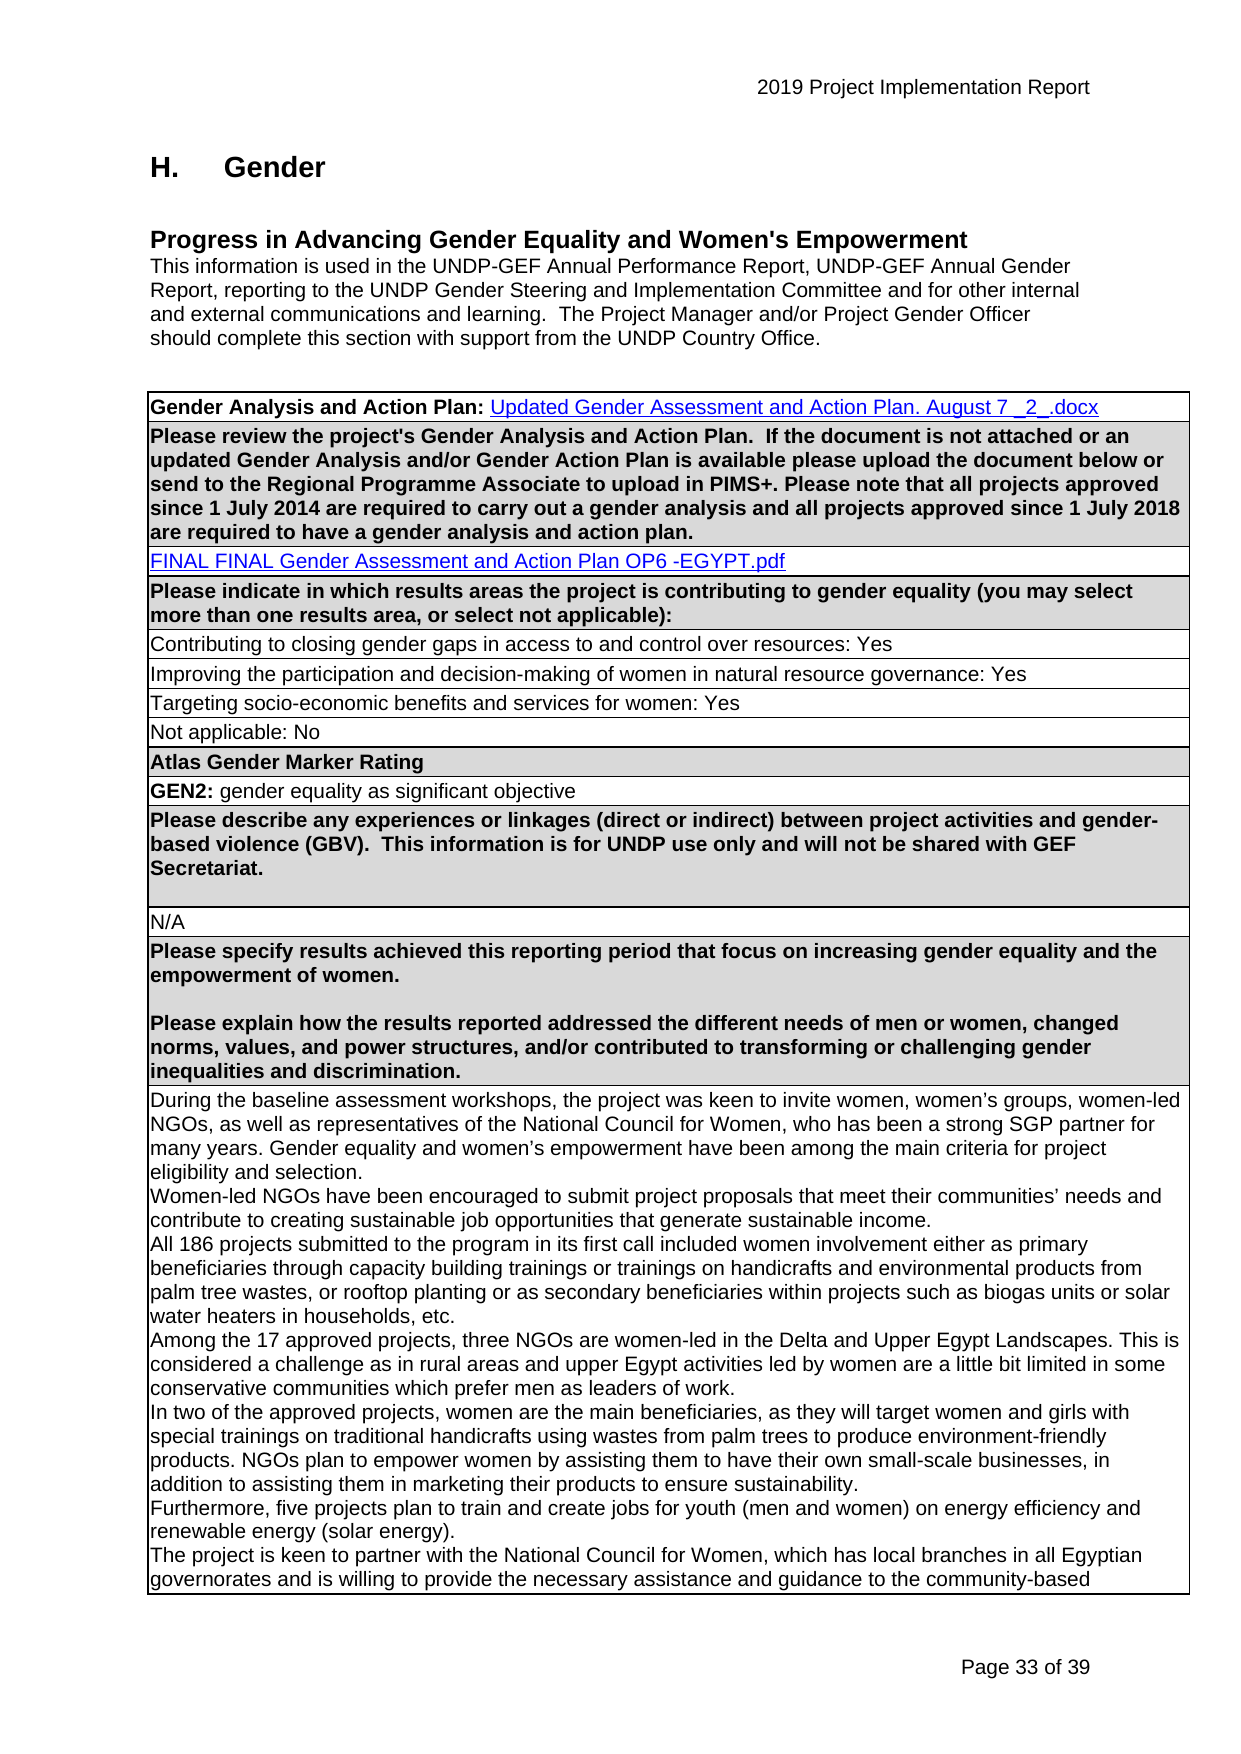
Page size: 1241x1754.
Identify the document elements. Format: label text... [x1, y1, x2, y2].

table_cell N/A [149, 908, 1189, 936]
table_cell Contributing to closing gender gaps in access to and control over resources: Yes [149, 630, 1189, 658]
table_header Atlas Gender Marker Rating [149, 748, 1189, 776]
table_header Gender Analysis and Action Plan: Updated Gender Assessment and Action Plan. August 7 _2_.docx [149, 393, 1189, 421]
table_header Please describe any experiences or linkages (direct or indirect) between project activities and gender-based violence (GBV). This information is for UNDP use only and will not be shared with GEF Secretariat. [149, 806, 1189, 906]
table_cell Targeting socio-economic benefits and services for women: Yes [149, 689, 1189, 717]
subtitle Gender [150, 150, 1090, 183]
table_header Please indicate in which results areas the project is contributing to gender equality (you may select more than one results area, or select not applicable): [149, 577, 1189, 629]
table_cell Improving the participation and decision-making of women in natural resource governance: Yes [149, 659, 1189, 687]
text This information is used in the UNDP-GEF Annual Performance Report, UNDP-GEF Annual Gender Report, reporting to the UNDP Gender Steering and Implementation Committee and for other internal and external communications and learning. The Project Manager and/or Project Gender Officer should complete this section with support from the UNDP Country Office. [150, 254, 1090, 350]
text Progress in Advancing Gender Equality and Women's Empowerment [150, 225, 1090, 254]
table_cell GEN2: gender equality as significant objective [149, 777, 1189, 805]
table_cell Please review the project's Gender Analysis and Action Plan. If the document is not attached or an updated Gender Analysis and/or Gender Action Plan is available please upload the document below or send to the Regional Programme Associate to upload in PIMS+. Please note that all projects approved since 1 July 2014 are required to carry out a gender analysis and all projects approved since 1 July 2018 are required to have a gender analysis and action plan. [149, 422, 1189, 546]
table_header Please specify results achieved this reporting period that focus on increasing gender equality and the empowerment of women. Please explain how the results reported addressed the different needs of men or women, changed norms, values, and power structures, and/or contributed to transforming or challenging gender inequalities and discrimination. [149, 937, 1189, 1085]
table_cell FINAL FINAL Gender Assessment and Action Plan OP6 -EGYPT.pdf [149, 547, 1189, 575]
table_cell Not applicable: No [149, 718, 1189, 746]
